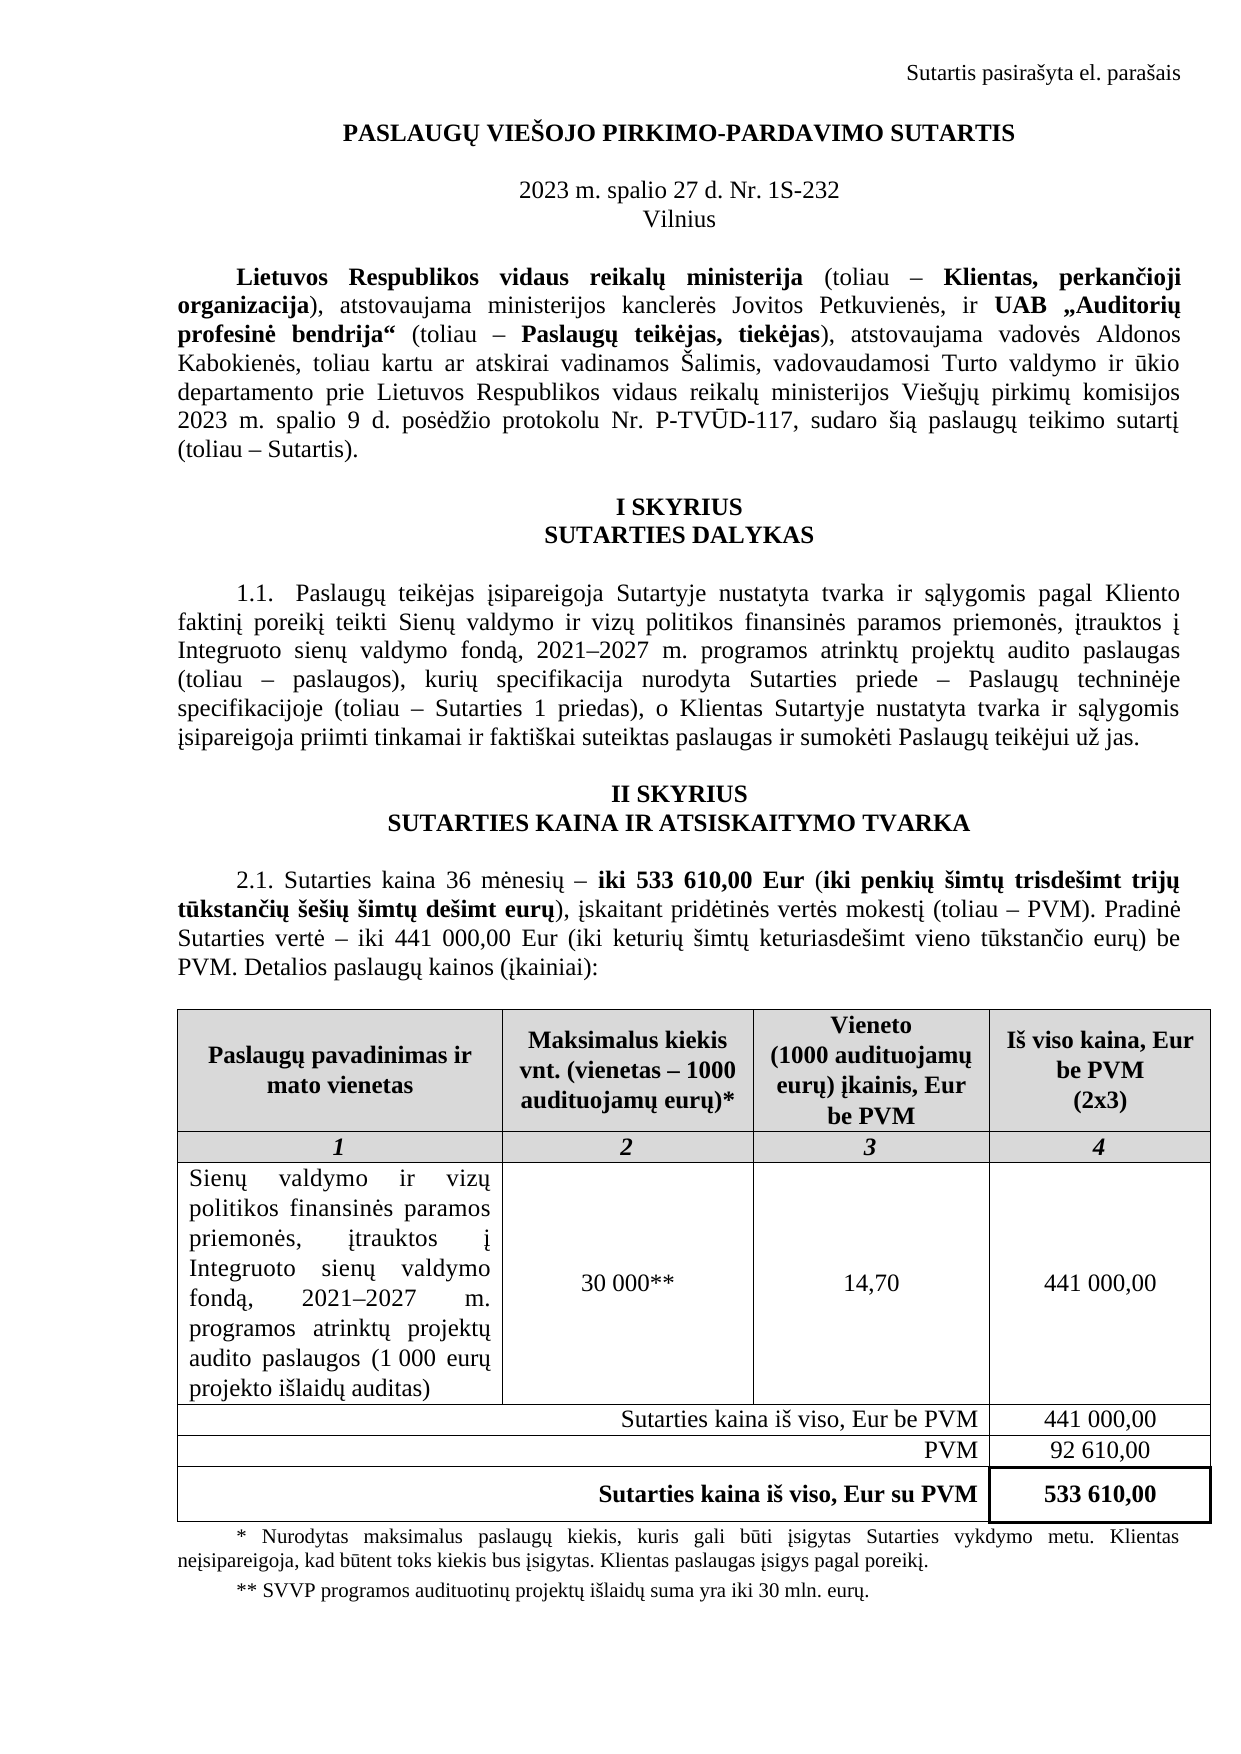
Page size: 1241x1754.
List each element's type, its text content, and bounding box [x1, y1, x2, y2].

table_cell 92 610,00 [990, 1436, 1210, 1466]
text II SKYRIUS [177, 779, 1181, 808]
list Paslaugų teikėjas įsipareigoja Sutartyje nustatyta tvarka ir sąlygomis pagal Kliento faktinį poreikį teikti Sienų valdymo ir vizų politikos finansinės paramos priemonės, įtrauktos į Integruoto sienų valdymo fondą, 2021–2027 m. programos atrinktų projektų audito paslaugas (toliau – paslaugos), kurių specifikacija nurodyta Sutarties priede – Paslaugų techninėje specifikacijoje (toliau – Sutarties 1 priedas), o Klientas Sutartyje nustatyta tvarka ir sąlygomis įsipareigoja priimti tinkamai ir faktiškai suteiktas paslaugas ir sumokėti Paslaugų teikėjui už jas. [177, 578, 1181, 751]
table_cell 533 610,00 [991, 1469, 1209, 1521]
text 2.1. Sutarties kaina 36 mėnesių – iki 533 610,00 Eur (iki penkių šimtų trisdešimt trijų tūkstančių šešių šimtų dešimt eurų), įskaitant pridėtinės vertės mokestį (toliau – PVM). Pradinė Sutarties vertė – iki 441 000,00 Eur (iki keturių šimtų keturiasdešimt vieno tūkstančio eurų) be PVM. Detalios paslaugų kainos (įkainiai): [177, 866, 1181, 981]
table_cell 4 [990, 1132, 1210, 1162]
text Vilnius [177, 204, 1181, 233]
table_cell 3 [754, 1132, 989, 1162]
text SUTARTIES DALYKAS [177, 521, 1181, 549]
text Lietuvos Respublikos vidaus reikalų ministerija (toliau – Klientas, perkančioji organizacija), atstovaujama ministerijos kanclerės Jovitos Petkuvienės, ir UAB „Auditorių profesinė bendrija“ (toliau – Paslaugų teikėjas, tiekėjas), atstovaujama vadovės Aldonos Kabokienės, toliau kartu ar atskirai vadinamos Šalimis, vadovaudamosi Turto valdymo ir ūkio departamento prie Lietuvos Respublikos vidaus reikalų ministerijos Viešųjų pirkimų komisijos 2023 m. spalio 9 d. posėdžio protokolu Nr. P-TVŪD-117, sudaro šią paslaugų teikimo sutartį (toliau – Sutartis). [177, 262, 1181, 463]
text I SKYRIUS [177, 492, 1181, 521]
text ** SVVP programos audituotinų projektų išlaidų suma yra iki 30 mln. eurų. [162, 1578, 1181, 1602]
table_cell PVM [178, 1436, 989, 1466]
text SUTARTIES KAINA IR ATSISKAITYMO TVARKA [177, 808, 1181, 837]
table_header Vieneto (1000 audituojamų eurų) įkainis, Eur be PVM [754, 1010, 989, 1131]
table_cell 30 000** [503, 1163, 753, 1403]
table_cell Sienų valdymo ir vizų politikos finansinės paramos priemonės, įtrauktos į Integruoto sienų valdymo fondą, 2021–2027 m. programos atrinktų projektų audito paslaugos (1 000 eurų projekto išlaidų auditas) [178, 1163, 502, 1403]
table_header Paslaugų pavadinimas ir mato vienetas [178, 1010, 502, 1131]
table_cell 441 000,00 [990, 1405, 1210, 1434]
table_cell 441 000,00 [990, 1163, 1210, 1403]
table_header Iš viso kaina, Eur be PVM (2x3) [990, 1010, 1210, 1131]
table_cell Sutarties kaina iš viso, Eur su PVM [178, 1467, 988, 1521]
text 2023 m. spalio 27 d. Nr. 1S-232 [177, 176, 1181, 204]
table_header Maksimalus kiekis vnt. (vienetas – 1000 audituojamų eurų)* [503, 1010, 753, 1131]
table_cell Sutarties kaina iš viso, Eur be PVM [178, 1405, 989, 1434]
table_cell 2 [503, 1132, 753, 1162]
text * Nurodytas maksimalus paslaugų kiekis, kuris gali būti įsigytas Sutarties vykdymo metu. Klientas neįsipareigoja, kad būtent toks kiekis bus įsigytas. Klientas paslaugas įsigys pagal poreikį. [177, 1524, 1181, 1572]
table_cell 1 [178, 1132, 502, 1162]
table_cell 14,70 [754, 1163, 989, 1403]
text PASLAUGŲ VIEŠOJO PIRKIMO-PARDAVIMO SUTARTIS [177, 118, 1181, 147]
